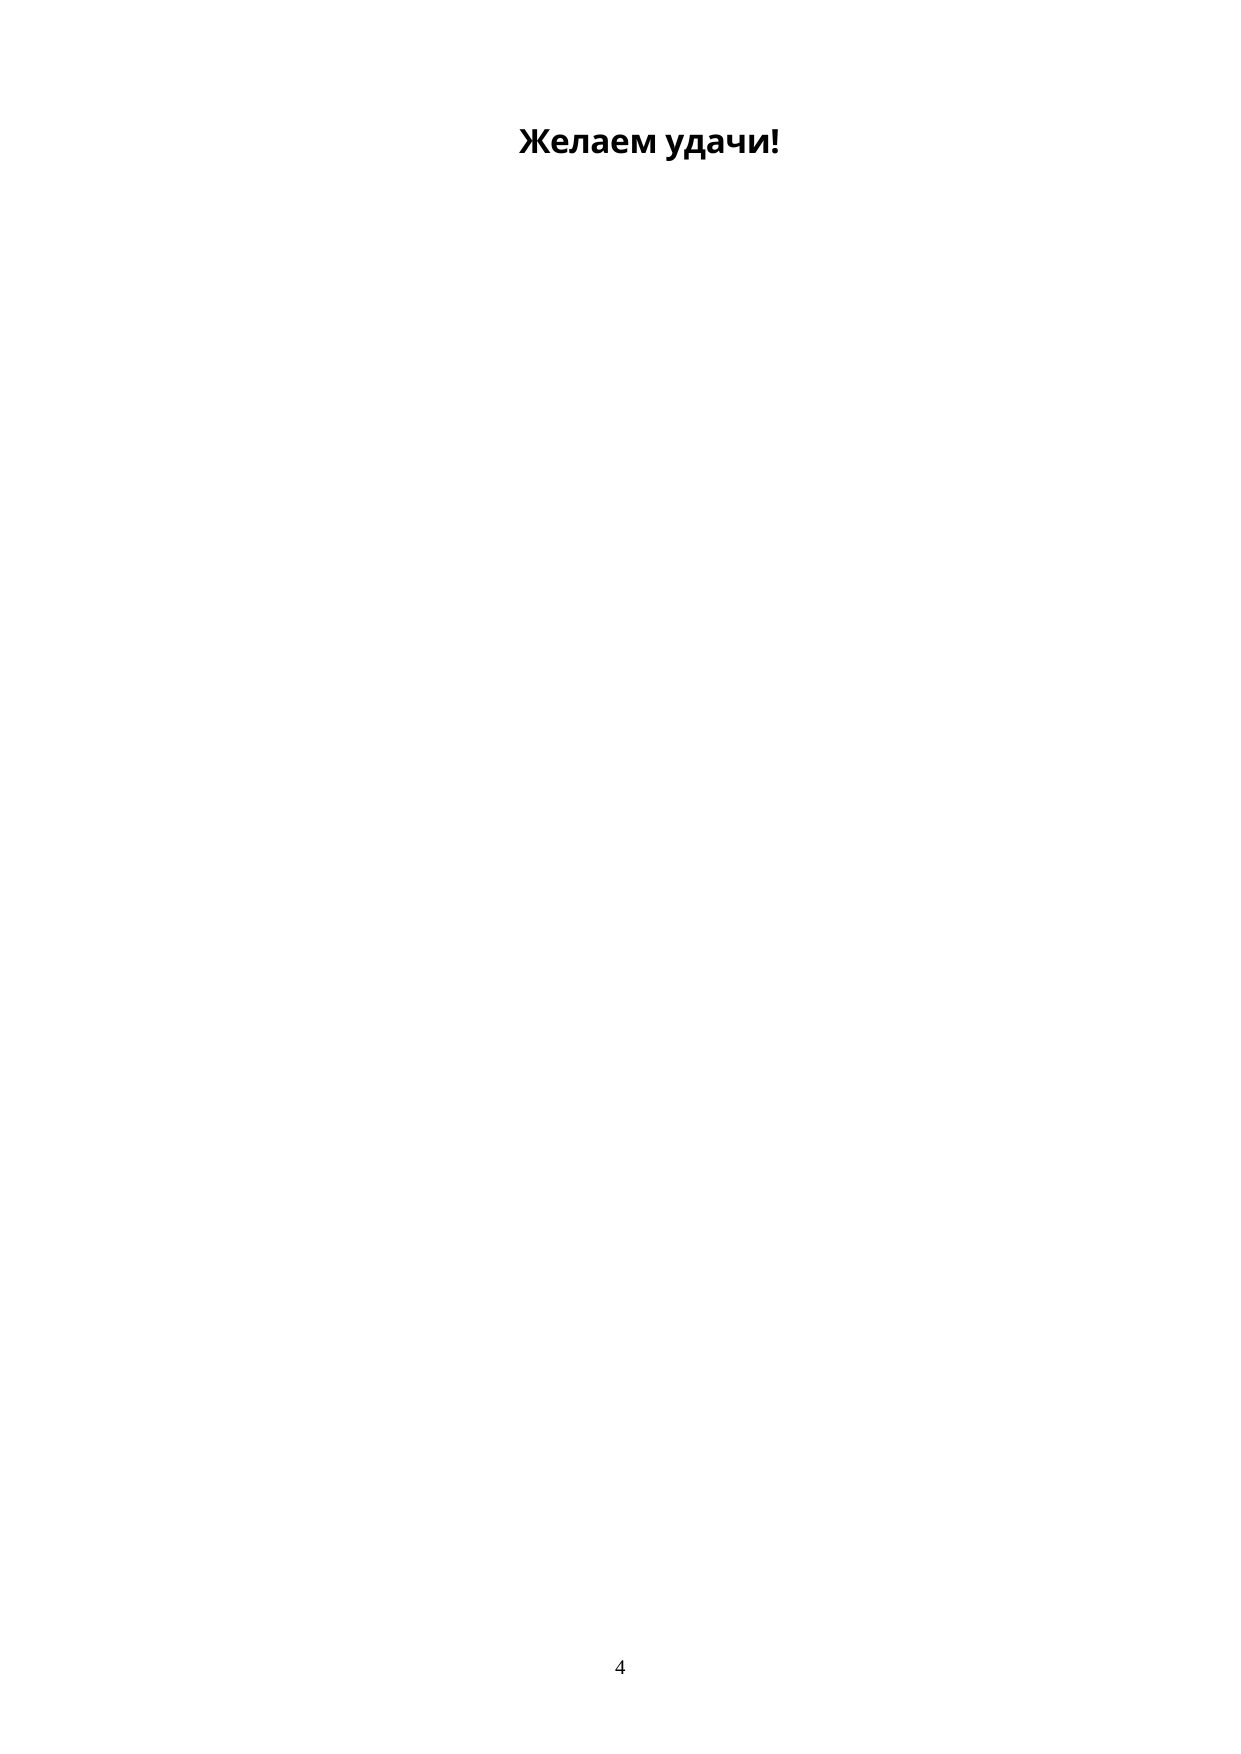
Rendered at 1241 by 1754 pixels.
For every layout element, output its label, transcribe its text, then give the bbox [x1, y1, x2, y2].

text Желаем удачи! [148, 118, 1092, 163]
